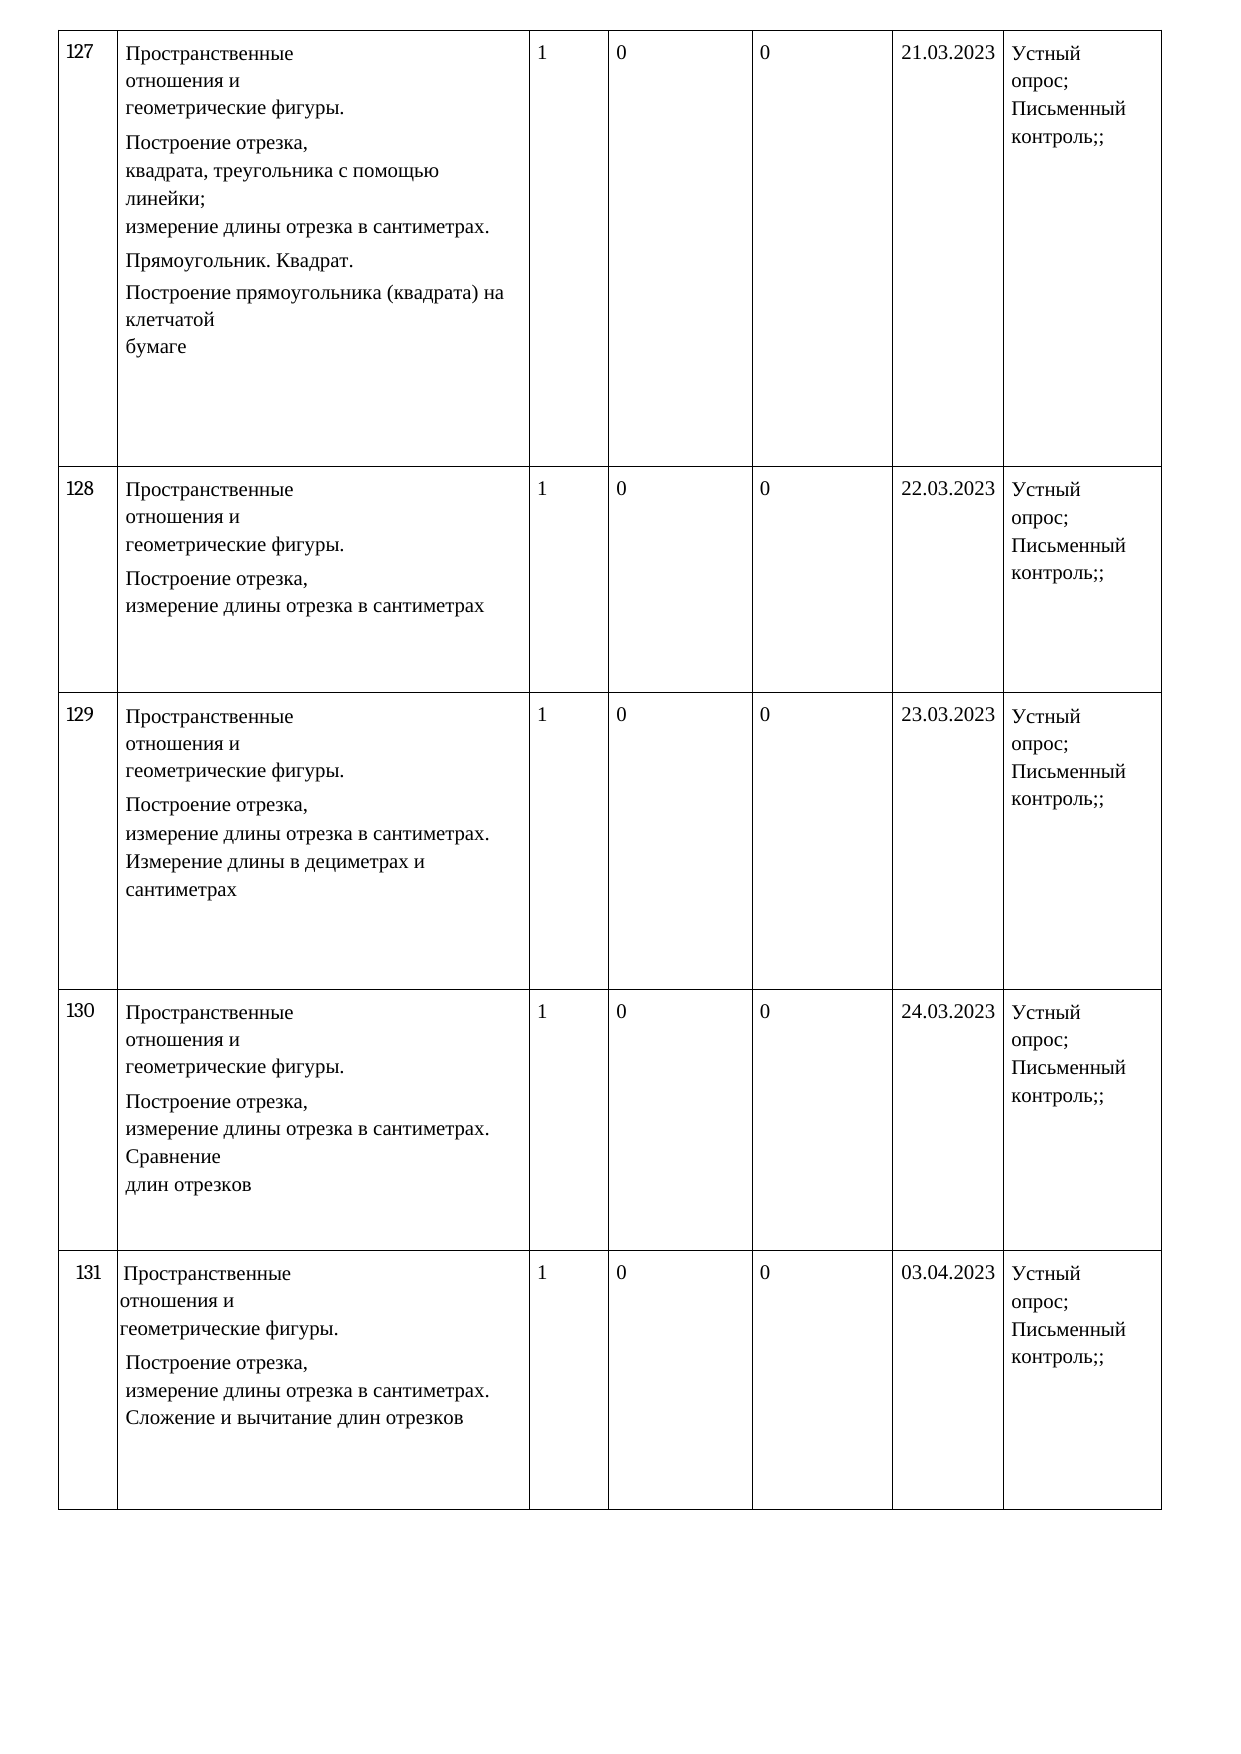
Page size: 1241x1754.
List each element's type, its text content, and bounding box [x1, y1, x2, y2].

table_cell Устный опрос; Письменный контроль;; [1004, 467, 1161, 692]
table_cell 130 [59, 990, 117, 1250]
table_cell Пространственные отношения и геометрические фигуры. Построение отрезка, измерение длины отрезка в сантиметрах. Измерение длины в дециметрах и сантиметрах [118, 693, 529, 988]
table_cell 0 [609, 31, 752, 466]
table_cell Пространственные отношения и геометрические фигуры. Построение отрезка, измерение длины отрезка в сантиметрах [118, 467, 529, 692]
table_cell 0 [609, 693, 752, 988]
table_cell 0 [609, 990, 752, 1250]
table_cell 1 [530, 990, 608, 1250]
table_cell Пространственные отношения и геометрические фигуры. Построение отрезка, квадрата, треугольника с помощью линейки; измерение длины отрезка в сантиметрах. Прямоугольник. Квадрат. Построение прямоугольника (квадрата) на клетчатой бумаге [118, 31, 529, 466]
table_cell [1004, 31, 1161, 466]
table_cell 0 [609, 467, 752, 692]
table_cell Пространственные отношения и геометрические фигуры. Построение отрезка, измерение длины отрезка в сантиметрах. Сложение и вычитание длин отрезков [118, 1251, 529, 1509]
table_cell 24.03.2023 [893, 990, 1003, 1250]
table_cell 127 [59, 31, 117, 466]
table_cell 1 [530, 1251, 608, 1509]
table_cell 1 [530, 693, 608, 988]
table_cell 0 [753, 693, 892, 988]
table_cell 0 [753, 990, 892, 1250]
table_cell Устный опрос; Письменный контроль;; [1004, 990, 1161, 1250]
table_cell 0 [753, 31, 892, 466]
table_cell Устный опрос; Письменный контроль;; [1004, 1251, 1161, 1509]
table_cell 23.03.2023 [893, 693, 1003, 988]
table_cell 128 [59, 467, 117, 692]
table_cell Пространственные отношения и геометрические фигуры. Построение отрезка, измерение длины отрезка в сантиметрах. Сравнение длин отрезков [118, 990, 529, 1250]
table_cell 1 [530, 467, 608, 692]
table_cell 129 [59, 693, 117, 988]
table_cell 21.03.2023 [893, 31, 1003, 466]
table_cell Устный опрос; Письменный контроль;; [1004, 693, 1161, 988]
table_cell 0 [753, 467, 892, 692]
table_cell 131 [59, 1251, 117, 1509]
table_cell 0 [753, 1251, 892, 1509]
table_cell 0 [609, 1251, 752, 1509]
table_cell 22.03.2023 [893, 467, 1003, 692]
table_cell 1 [530, 31, 608, 466]
table_cell 03.04.2023 [893, 1251, 1003, 1509]
